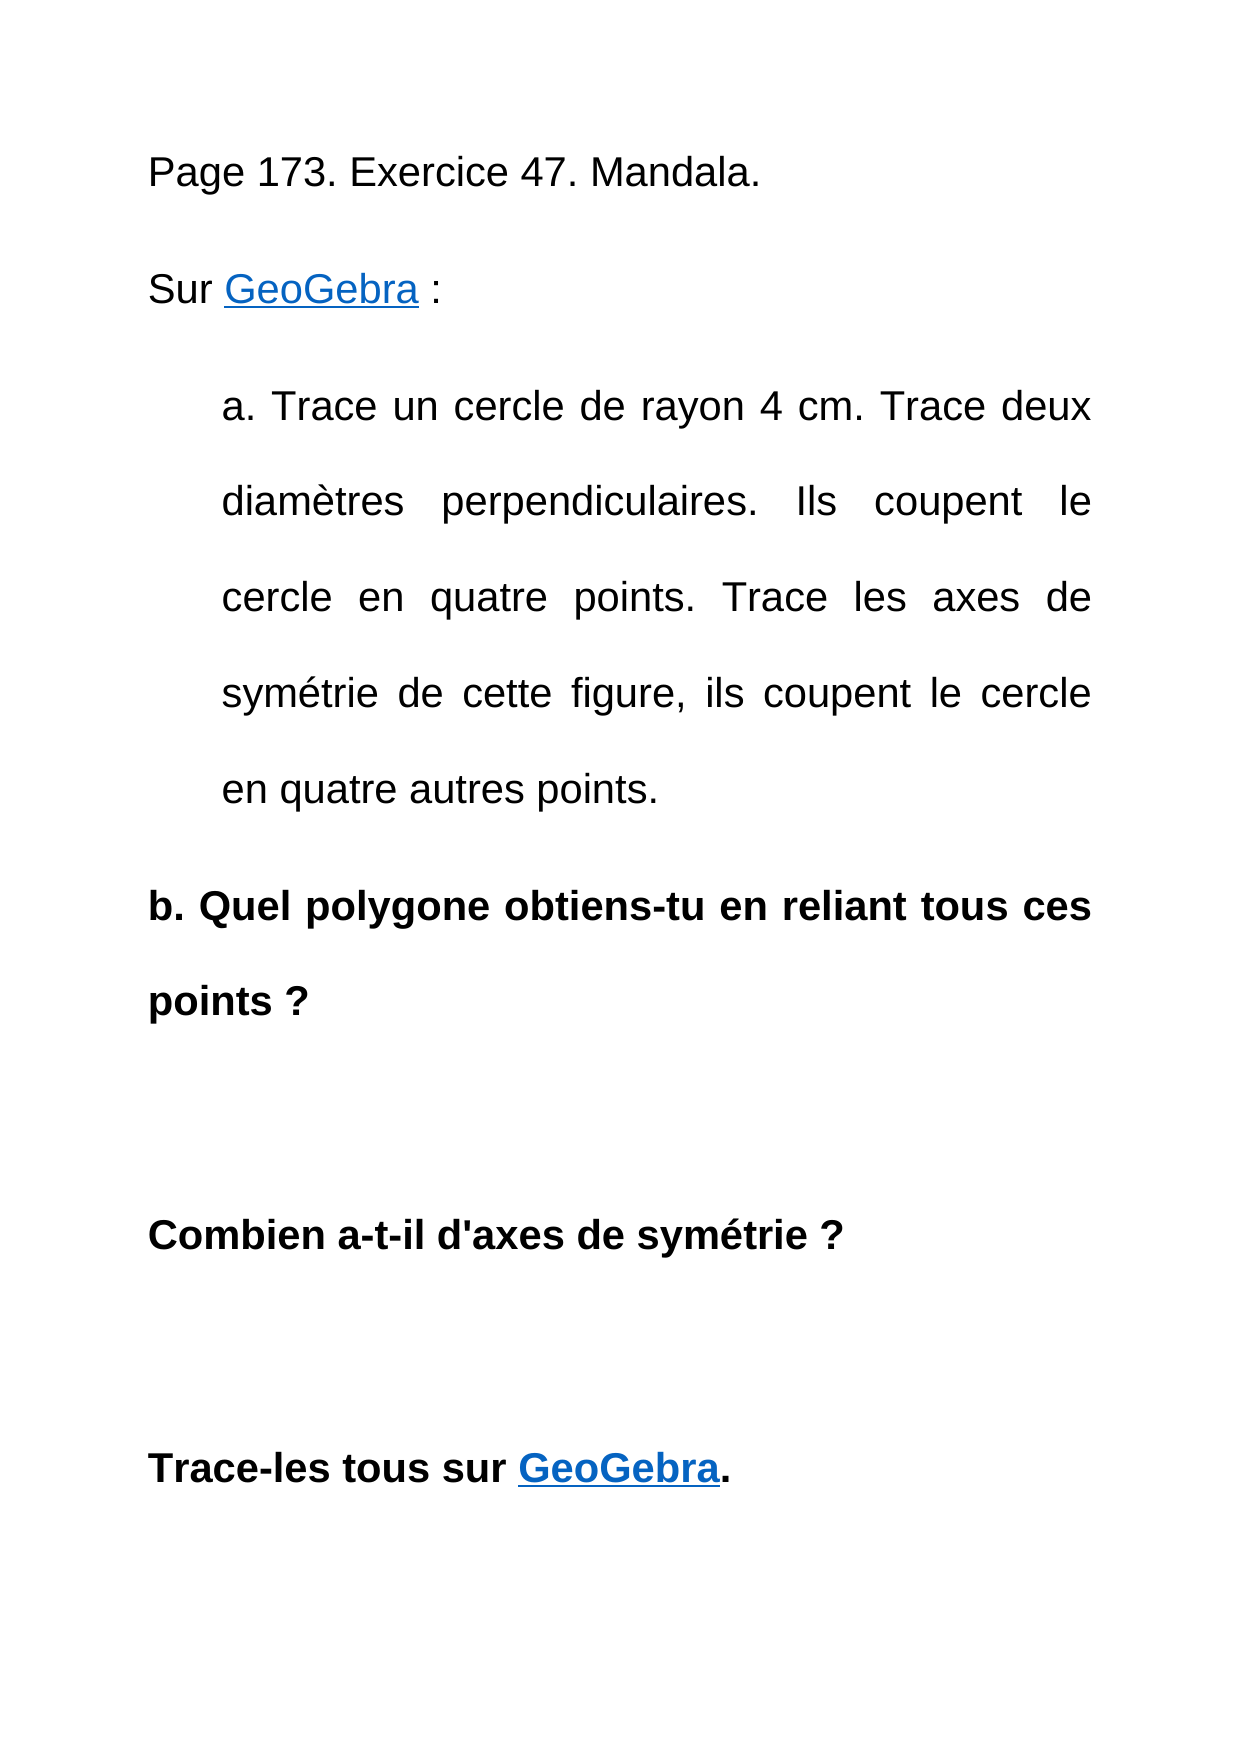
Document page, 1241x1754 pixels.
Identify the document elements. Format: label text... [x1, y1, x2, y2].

text Trace-les tous sur GeoGebra. [148, 1443, 1093, 1491]
text Page 173. Exercice 47. Mandala. [148, 148, 1093, 196]
text b. Quel polygone obtiens-tu en reliant tous ces points ? [148, 881, 1093, 1025]
text a. Trace un cercle de rayon 4 cm. Trace deux diamètres perpendiculaires. Ils coupent le cercle en quatre points. Trace les axes de symétrie de cette figure, ils coupent le cercle en quatre autres points. [221, 381, 1093, 812]
text Combien a-t-il d'axes de symétrie ? [148, 1210, 1093, 1258]
text Sur GeoGebra : [148, 264, 1093, 312]
